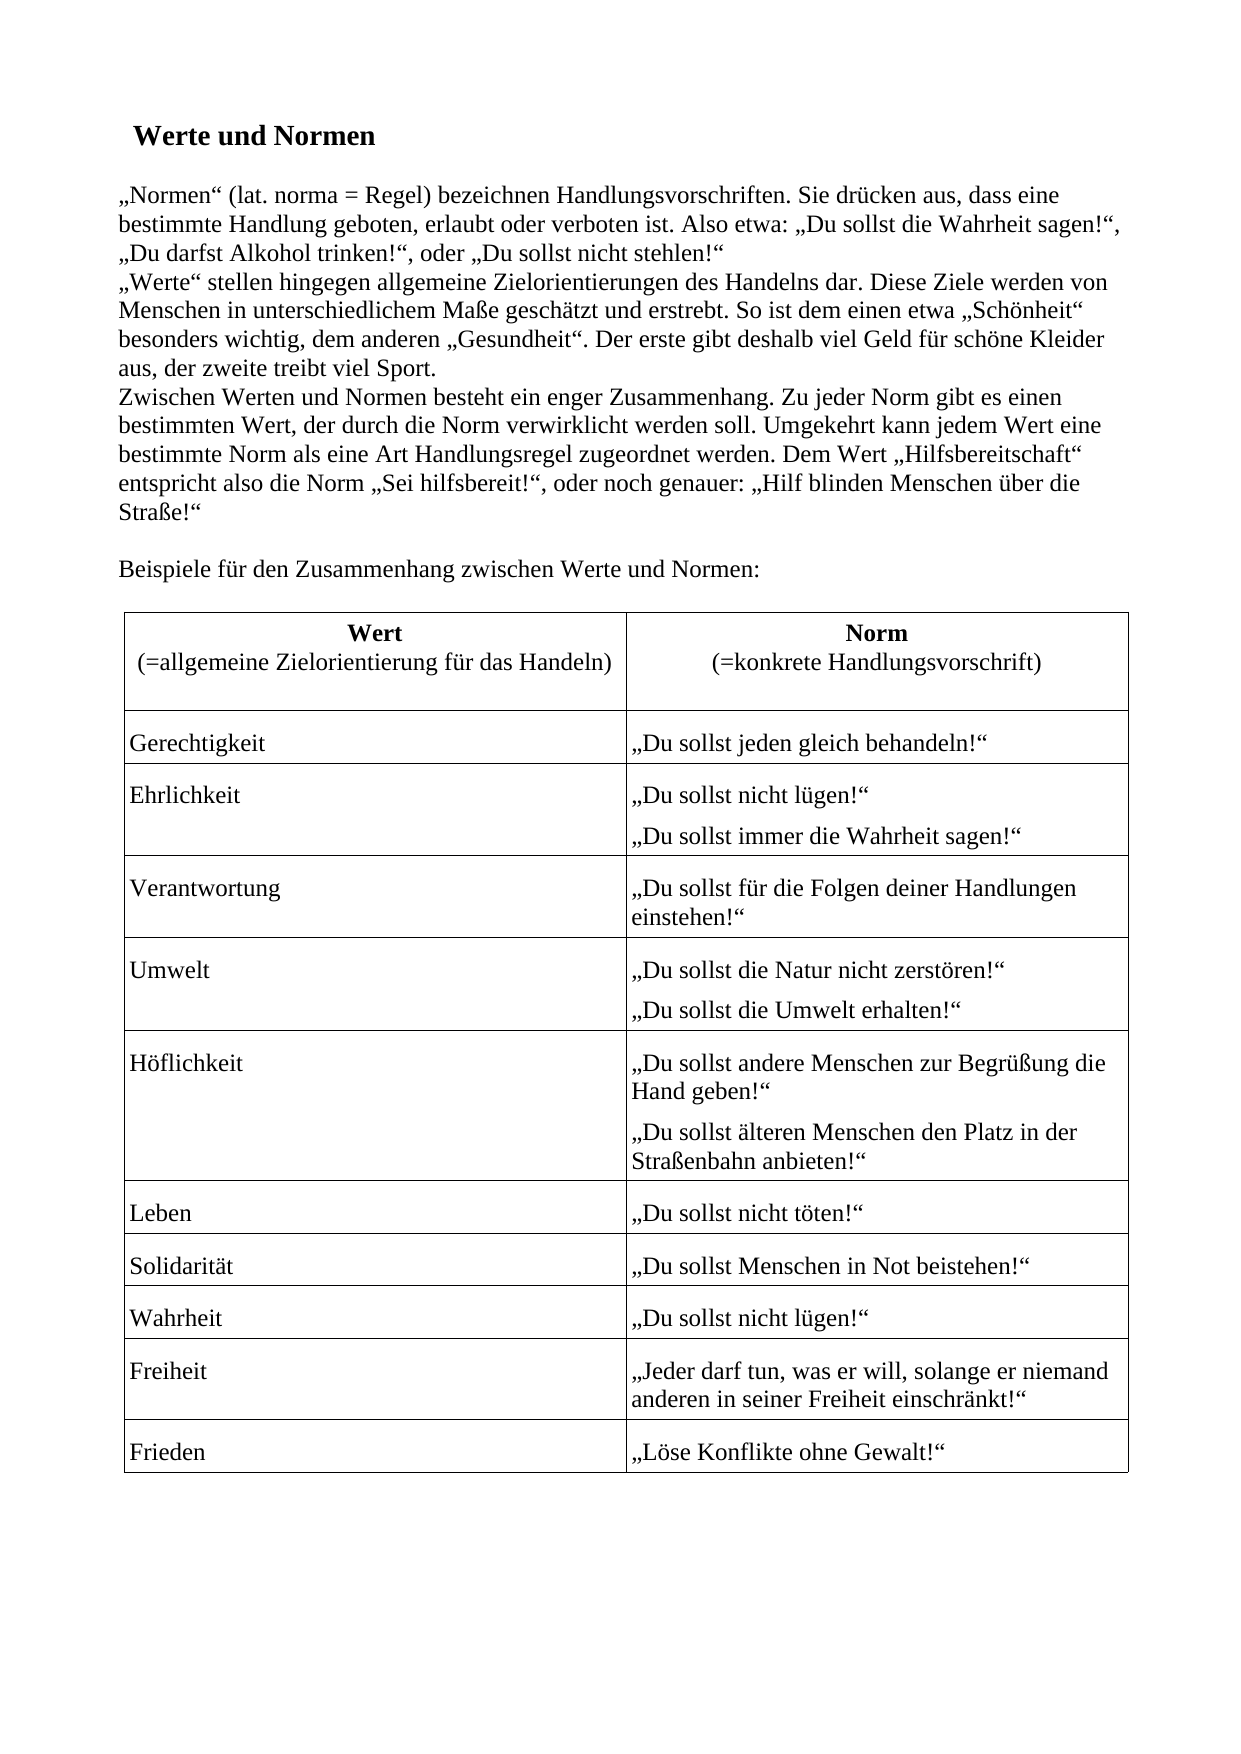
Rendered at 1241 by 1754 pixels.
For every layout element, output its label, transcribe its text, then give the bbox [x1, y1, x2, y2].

table_cell Umwelt [125, 938, 626, 1030]
table_header Norm (=konkrete Handlungsvorschrift) [627, 613, 1128, 710]
table_cell „Du sollst nicht lügen!“ [627, 1286, 1128, 1338]
text Werte und Normen [118, 118, 1122, 152]
table_cell „Du sollst Menschen in Not beistehen!“ [627, 1234, 1128, 1285]
table_cell „Du sollst nicht töten!“ [627, 1181, 1128, 1233]
table_header Wert (=allgemeine Zielorientierung für das Handeln) [125, 613, 626, 710]
table_cell Gerechtigkeit [125, 711, 626, 762]
table_cell „Du sollst für die Folgen deiner Handlungen einstehen!“ [627, 856, 1128, 937]
table_cell „Du sollst andere Menschen zur Begrüßung die Hand geben!“ „Du sollst älteren Menschen den Platz in der Straßenbahn anbieten!“ [627, 1031, 1128, 1180]
table_cell Höflichkeit [125, 1031, 626, 1180]
text „Werte“ stellen hingegen allgemeine Zielorientierungen des Handelns dar. Diese Ziele werden von Menschen in unterschiedlichem Maße geschätzt und erstrebt. So ist dem einen etwa „Schönheit“ besonders wichtig, dem anderen „Gesundheit“. Der erste gibt deshalb viel Geld für schöne Kleider aus, der zweite treibt viel Sport. [118, 267, 1122, 382]
text Zwischen Werten und Normen besteht ein enger Zusammenhang. Zu jeder Norm gibt es einen bestimmten Wert, der durch die Norm verwirklicht werden soll. Umgekehrt kann jedem Wert eine bestimmte Norm als eine Art Handlungsregel zugeordnet werden. Dem Wert „Hilfsbereitschaft“ entspricht also die Norm „Sei hilfsbereit!“, oder noch genauer: „Hilf blinden Menschen über die Straße!“ [118, 382, 1122, 525]
text Beispiele für den Zusammenhang zwischen Werte und Normen: [118, 554, 1122, 583]
table_cell „Du sollst jeden gleich behandeln!“ [627, 711, 1128, 762]
table_cell Freiheit [125, 1339, 626, 1419]
table_cell „Du sollst nicht lügen!“ „Du sollst immer die Wahrheit sagen!“ [627, 764, 1128, 855]
table_cell Wahrheit [125, 1286, 626, 1338]
table_cell „Du sollst die Natur nicht zerstören!“ „Du sollst die Umwelt erhalten!“ [627, 938, 1128, 1030]
table_cell „Jeder darf tun, was er will, solange er niemand anderen in seiner Freiheit einschränkt!“ [627, 1339, 1128, 1419]
table_cell Ehrlichkeit [125, 764, 626, 855]
text „Normen“ (lat. norma = Regel) bezeichnen Handlungsvorschriften. Sie drücken aus, dass eine bestimmte Handlung geboten, erlaubt oder verboten ist. Also etwa: „Du sollst die Wahrheit sagen!“, „Du darfst Alkohol trinken!“, oder „Du sollst nicht stehlen!“ [118, 180, 1122, 267]
table_cell Verantwortung [125, 856, 626, 937]
table_cell „Löse Konflikte ohne Gewalt!“ [627, 1420, 1128, 1471]
table_cell Leben [125, 1181, 626, 1233]
table_cell Frieden [125, 1420, 626, 1471]
table_cell Solidarität [125, 1234, 626, 1285]
